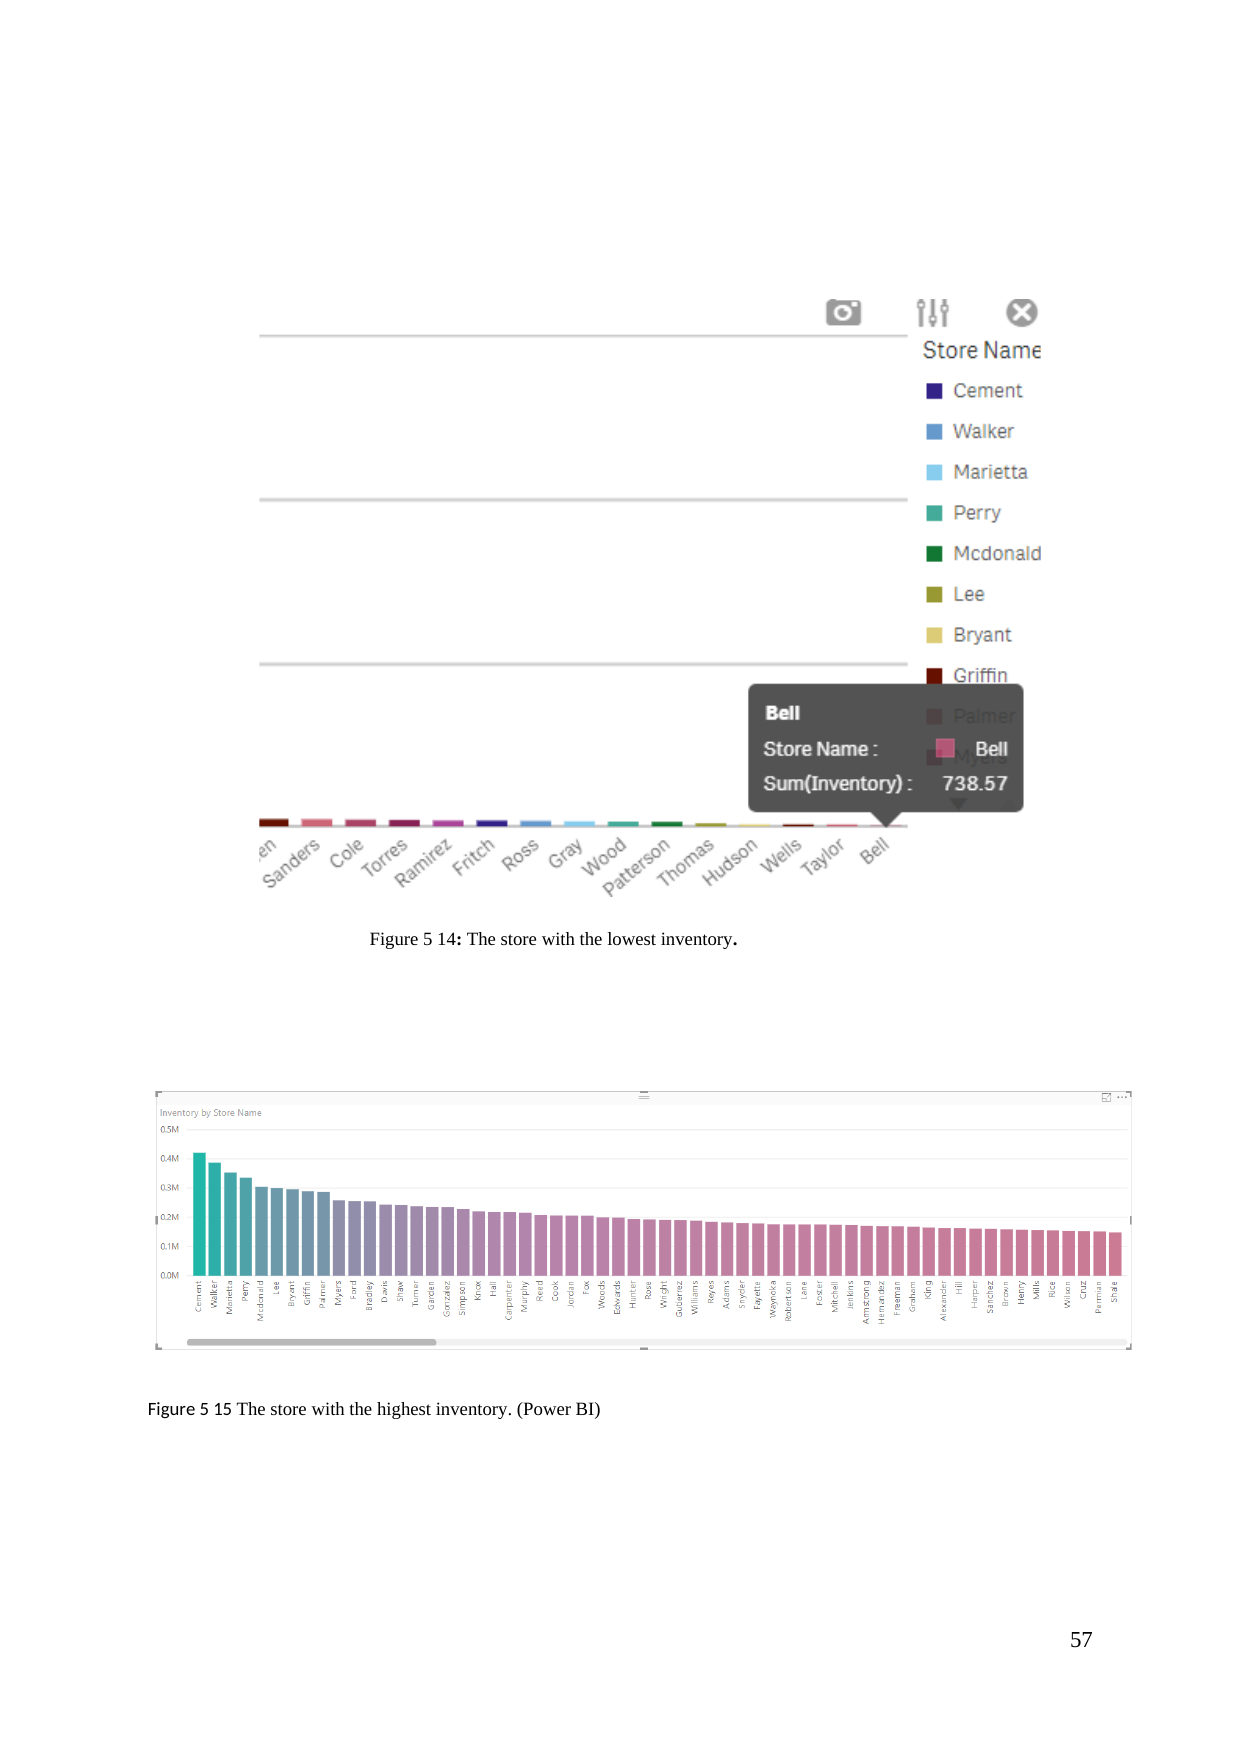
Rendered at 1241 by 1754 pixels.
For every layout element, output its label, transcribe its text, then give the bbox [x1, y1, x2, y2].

picture [155, 1091, 1132, 1350]
picture [259, 299, 1041, 897]
text Figure 5 15 The store with the highest inventory. (Power BI) [148, 1397, 1223, 1420]
text Figure 5 14: The store with the lowest inventory. [369, 928, 1223, 949]
